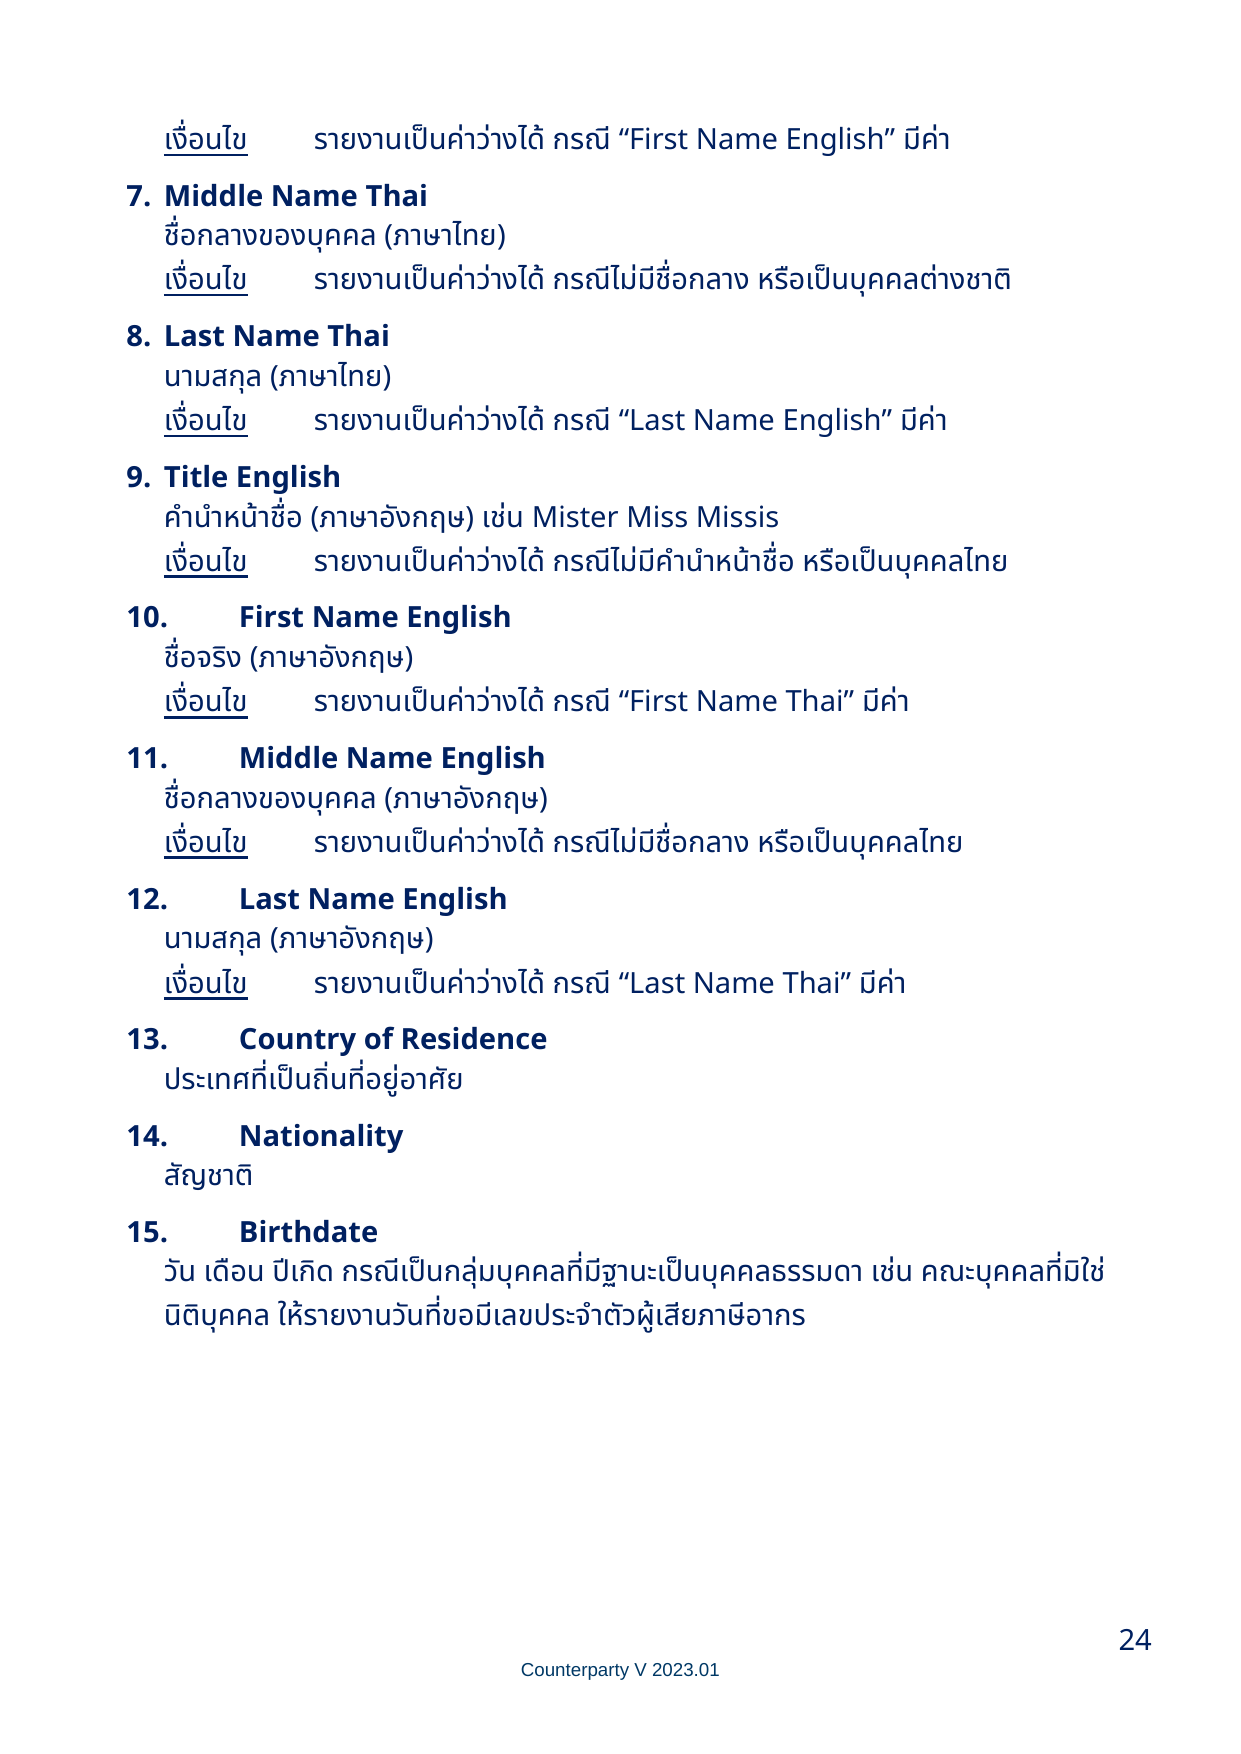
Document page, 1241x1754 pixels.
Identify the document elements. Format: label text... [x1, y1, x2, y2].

list Middle Name Thai [126, 175, 1152, 214]
list วัน เดือน ปีเกิด กรณีเป็นกลุ่มบุคคลที่มีฐานะเป็นบุคคลธรรมดา เช่น คณะบุคคลที่มิใช่นิติบุคคล ให้รายงานวันที่ขอมีเลขประจำตัวผู้เสียภาษีอากร [164, 1251, 1152, 1339]
list เงื่อนไข รายงานเป็นค่าว่างได้ กรณี “First Name English” มีค่า [164, 118, 1152, 162]
list Last Name English [126, 878, 1152, 918]
list นามสกุล (ภาษาไทย) [164, 355, 1152, 399]
list Birthdate [126, 1211, 1152, 1251]
list นามสกุล (ภาษาอังกฤษ) [164, 918, 1152, 962]
list Title English [126, 456, 1152, 496]
list ชื่อกลางของบุคคล (ภาษาอังกฤษ) [164, 777, 1152, 821]
list Middle Name English [126, 737, 1152, 777]
list First Name English [126, 597, 1152, 636]
list ชื่อกลางของบุคคล (ภาษาไทย) [164, 214, 1152, 259]
list ประเทศที่เป็นถิ่นที่อยู่อาศัย [164, 1058, 1152, 1102]
list Nationality [126, 1115, 1152, 1154]
list เงื่อนไข รายงานเป็นค่าว่างได้ กรณีไม่มีชื่อกลาง หรือเป็นบุคคลไทย [164, 821, 1152, 865]
list เงื่อนไข รายงานเป็นค่าว่างได้ กรณีไม่มีคำนำหน้าชื่อ หรือเป็นบุคคลไทย [164, 540, 1152, 584]
list สัญชาติ [164, 1154, 1152, 1199]
list เงื่อนไข รายงานเป็นค่าว่างได้ กรณี “Last Name English” มีค่า [164, 399, 1152, 444]
list เงื่อนไข รายงานเป็นค่าว่างได้ กรณี “Last Name Thai” มีค่า [164, 962, 1152, 1006]
list ชื่อจริง (ภาษาอังกฤษ) [164, 636, 1152, 681]
list เงื่อนไข รายงานเป็นค่าว่างได้ กรณีไม่มีชื่อกลาง หรือเป็นบุคคลต่างชาติ [164, 259, 1152, 303]
list Country of Residence [126, 1019, 1152, 1058]
list คำนำหน้าชื่อ (ภาษาอังกฤษ) เช่น Mister Miss Missis [164, 496, 1152, 540]
list เงื่อนไข รายงานเป็นค่าว่างได้ กรณี “First Name Thai” มีค่า [164, 681, 1152, 725]
list Last Name Thai [126, 315, 1152, 355]
